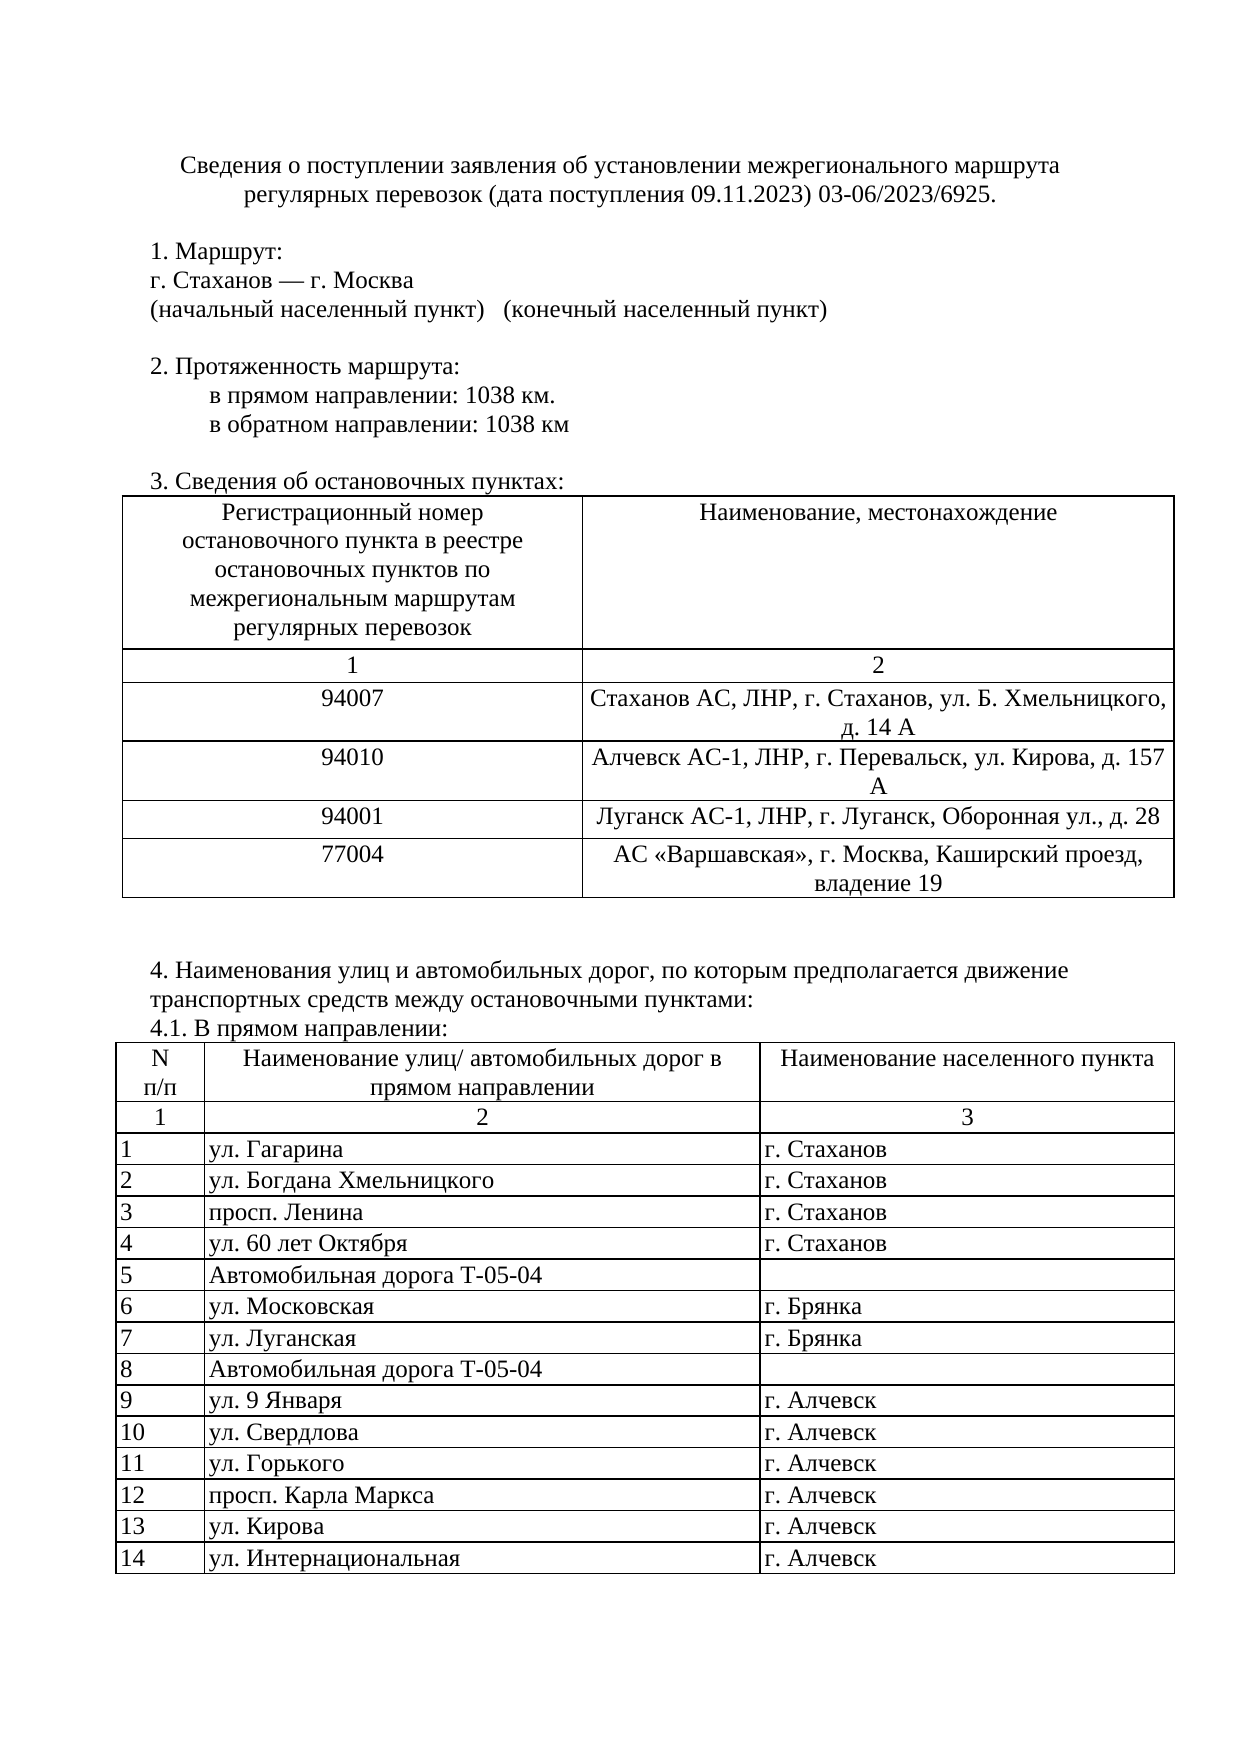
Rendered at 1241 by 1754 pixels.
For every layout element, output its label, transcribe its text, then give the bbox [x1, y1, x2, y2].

table_cell Автомобильная дорога Т-05-04 [205, 1354, 759, 1384]
table_header Наименование улиц/ автомобильных дорог в прямом направлении [205, 1043, 759, 1101]
text 1. Маршрут: [150, 236, 1090, 265]
table_cell ул. 9 Января [205, 1386, 759, 1415]
table_cell ул. Гагарина [205, 1134, 759, 1164]
table_cell г. Стаханов [761, 1197, 1174, 1227]
table_cell г. Брянка [761, 1323, 1174, 1352]
table_cell АС «Варшавская», г. Москва, Каширский проезд, владение 19 [583, 839, 1173, 896]
table_cell г. Брянка [761, 1291, 1174, 1321]
table_cell просп. Карла Маркса [205, 1480, 759, 1510]
table_cell 14 [117, 1543, 204, 1573]
table_cell 3 [117, 1197, 204, 1227]
table_cell [761, 1354, 1174, 1384]
table_cell 77004 [123, 839, 582, 896]
table_cell ул. Богдана Хмельницкого [205, 1165, 759, 1195]
table_cell 7 [117, 1323, 204, 1352]
table_cell 3 [761, 1102, 1174, 1132]
table_cell г. Стаханов [761, 1165, 1174, 1195]
table_header N п/п [117, 1043, 204, 1101]
table_cell ул. 60 лет Октября [205, 1228, 759, 1258]
text в обратном направлении: 1038 км [150, 409, 1090, 437]
table_cell г. Алчевск [761, 1386, 1174, 1415]
table_cell 1 [117, 1134, 204, 1164]
table_cell 2 [583, 650, 1173, 681]
table_cell Алчевск АС-1, ЛНР, г. Перевальск, ул. Кирова, д. 157 А [583, 742, 1173, 799]
table_header Наименование населенного пункта [761, 1043, 1174, 1101]
table_cell просп. Ленина [205, 1197, 759, 1227]
table_cell г. Алчевск [761, 1543, 1174, 1573]
table_cell 1 [117, 1102, 204, 1132]
text 4.1. В прямом направлении: [150, 1013, 1090, 1042]
text 3. Сведения об остановочных пунктах: [150, 466, 1090, 495]
table_cell 94010 [123, 742, 582, 799]
table_cell Стаханов АС, ЛНР, г. Стаханов, ул. Б. Хмельницкого, д. 14 А [583, 683, 1173, 740]
table_cell 2 [117, 1165, 204, 1195]
table_cell 2 [205, 1102, 759, 1132]
table_cell г. Стаханов [761, 1228, 1174, 1258]
table_cell Луганск АС-1, ЛНР, г. Луганск, Оборонная ул., д. 28 [583, 801, 1173, 837]
table_cell 6 [117, 1291, 204, 1321]
text 4. Наименования улиц и автомобильных дорог, по которым предполагается движение транспортных средств между остановочными пунктами: [150, 956, 1090, 1013]
table_cell 5 [117, 1260, 204, 1289]
table_cell ул. Горького [205, 1448, 759, 1478]
table_header Регистрационный номер остановочного пункта в реестре остановочных пунктов по межрегиональным маршрутам регулярных перевозок [123, 497, 582, 648]
table_cell г. Алчевск [761, 1480, 1174, 1510]
text г. Стаханов — г. Москва [150, 265, 1090, 294]
table_cell г. Алчевск [761, 1417, 1174, 1447]
table_cell 13 [117, 1511, 204, 1541]
text 2. Протяженность маршрута: [150, 351, 1090, 380]
table_cell 94007 [123, 683, 582, 740]
table_cell 10 [117, 1417, 204, 1447]
table_cell 9 [117, 1386, 204, 1415]
table_cell 11 [117, 1448, 204, 1478]
text Сведения о поступлении заявления об установлении межрегионального маршрута регулярных перевозок (дата поступления 09.11.2023) 03-06/2023/6925. [150, 150, 1090, 207]
table_cell 1 [123, 650, 582, 681]
table_cell ул. Интернациональная [205, 1543, 759, 1573]
table_cell 12 [117, 1480, 204, 1510]
table_cell 8 [117, 1354, 204, 1384]
table_cell ул. Кирова [205, 1511, 759, 1541]
text (начальный населенный пункт) (конечный населенный пункт) [150, 294, 1090, 322]
table_cell 94001 [123, 801, 582, 837]
table_cell г. Алчевск [761, 1511, 1174, 1541]
table_header Наименование, местонахождение [583, 497, 1173, 648]
table_cell ул. Свердлова [205, 1417, 759, 1447]
table_cell г. Стаханов [761, 1134, 1174, 1164]
table_cell ул. Московская [205, 1291, 759, 1321]
table_cell [761, 1260, 1174, 1289]
table_cell 4 [117, 1228, 204, 1258]
text в прямом направлении: 1038 км. [150, 380, 1090, 409]
table_cell Автомобильная дорога Т-05-04 [205, 1260, 759, 1289]
table_cell ул. Луганская [205, 1323, 759, 1352]
table_cell г. Алчевск [761, 1448, 1174, 1478]
